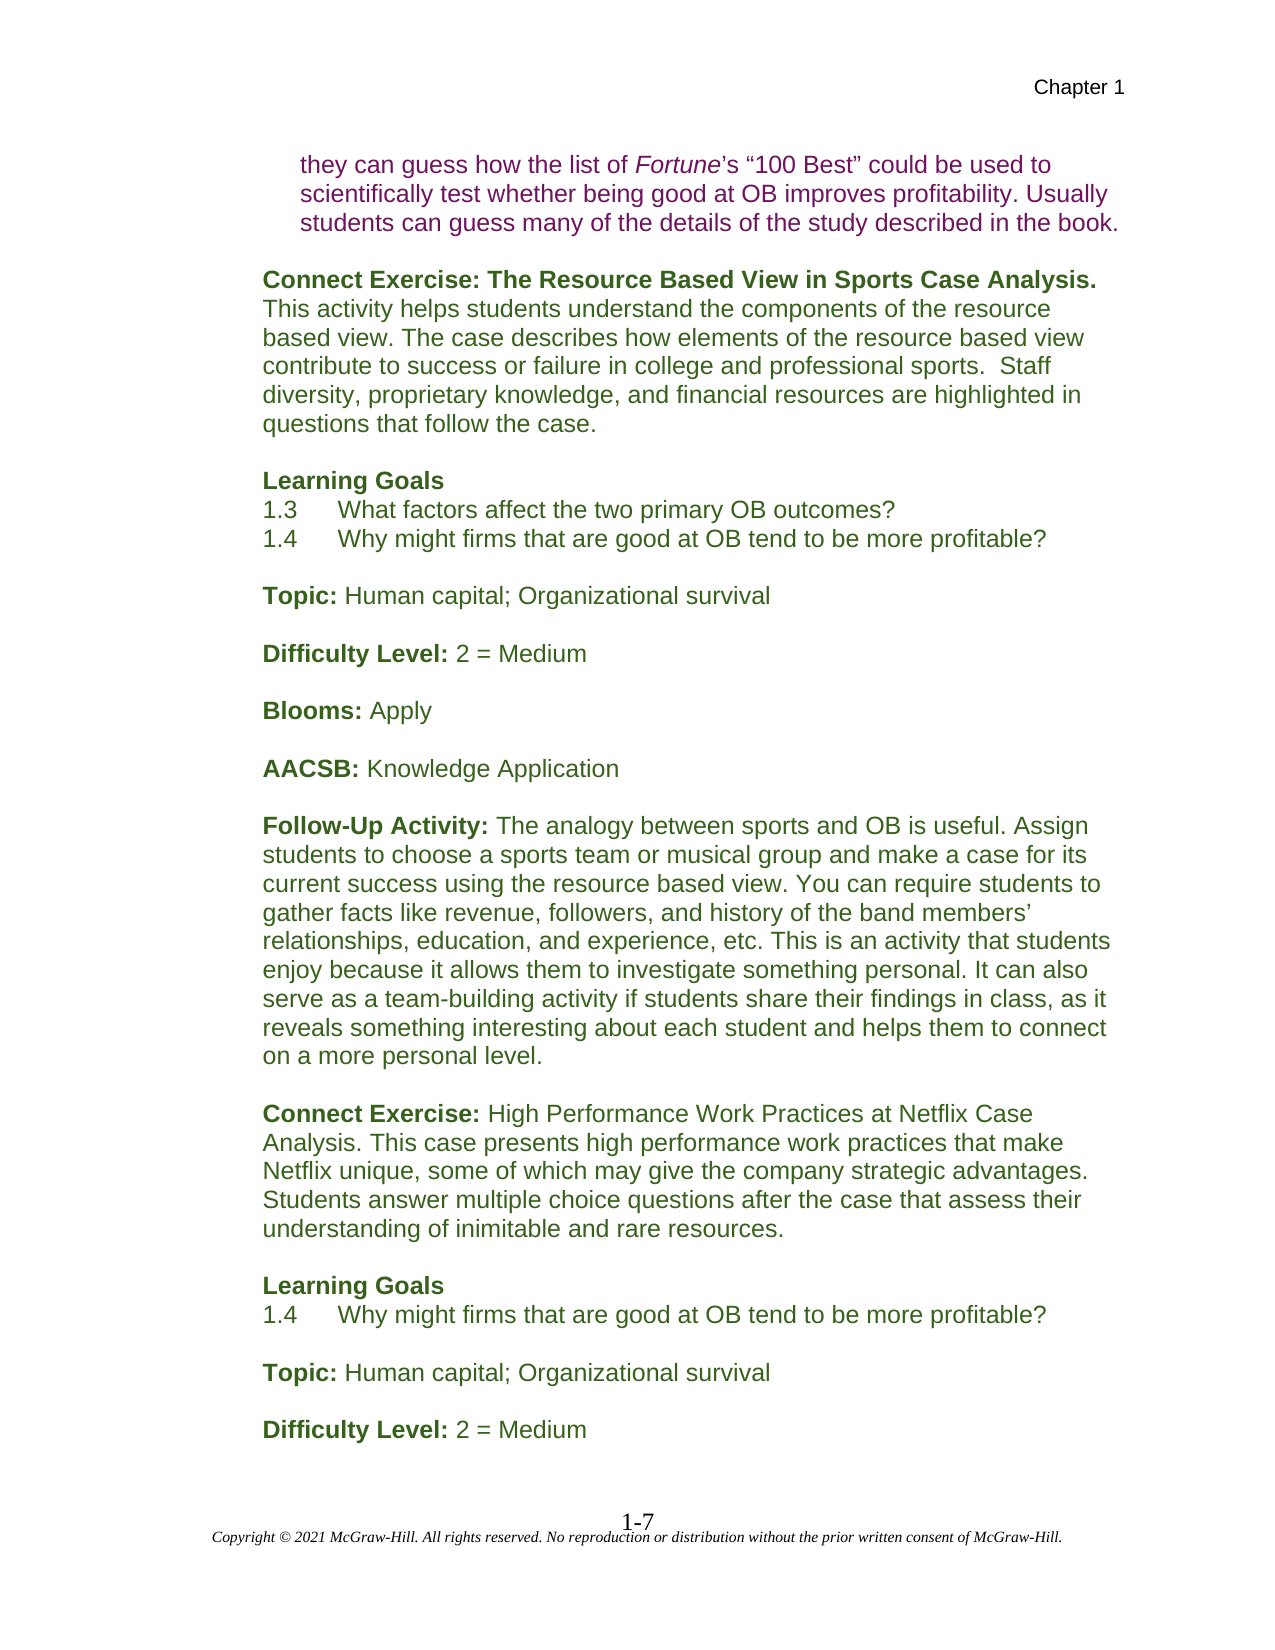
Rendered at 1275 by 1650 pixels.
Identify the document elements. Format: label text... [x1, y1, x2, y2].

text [300, 150, 1125, 236]
text 1.4 Why might firms that are good at OB tend to be more profitable? [262, 1300, 1125, 1329]
text Connect Exercise: High Performance Work Practices at Netflix Case Analysis. This case presents high performance work practices that make Netflix unique, some of which may give the company strategic advantages. Students answer multiple choice questions after the case that assess their understanding of inimitable and rare resources. [262, 1099, 1125, 1242]
text 1.3 What factors affect the two primary OB outcomes? [262, 495, 1125, 524]
text Connect Exercise: The Resource Based View in Sports Case Analysis. This activity helps students understand the components of the resource based view. The case describes how elements of the resource based view contribute to success or failure in college and professional sports. Staff diversity, proprietary knowledge, and financial resources are highlighted in questions that follow the case. [262, 265, 1125, 437]
text Learning Goals [262, 1271, 1125, 1300]
text AACSB: Knowledge Application [262, 754, 1125, 782]
text Follow-Up Activity: The analogy between sports and OB is useful. Assign students to choose a sports team or musical group and make a case for its current success using the resource based view. You can require students to gather facts like revenue, followers, and history of the band members’ relationships, education, and experience, etc. This is an activity that students enjoy because it allows them to investigate something personal. It can also serve as a team-building activity if students share their findings in class, as it reveals something interesting about each student and helps them to connect on a more personal level. [262, 811, 1125, 1070]
text Topic: Human capital; Organizational survival [262, 1357, 1125, 1386]
text Topic: Human capital; Organizational survival [262, 581, 1125, 610]
text Difficulty Level: 2 = Medium [262, 639, 1125, 667]
text Difficulty Level: 2 = Medium [262, 1415, 1125, 1444]
text Blooms: Apply [262, 696, 1125, 725]
text Learning Goals [262, 466, 1125, 495]
text 1.4 Why might firms that are good at OB tend to be more profitable? [262, 524, 1125, 552]
